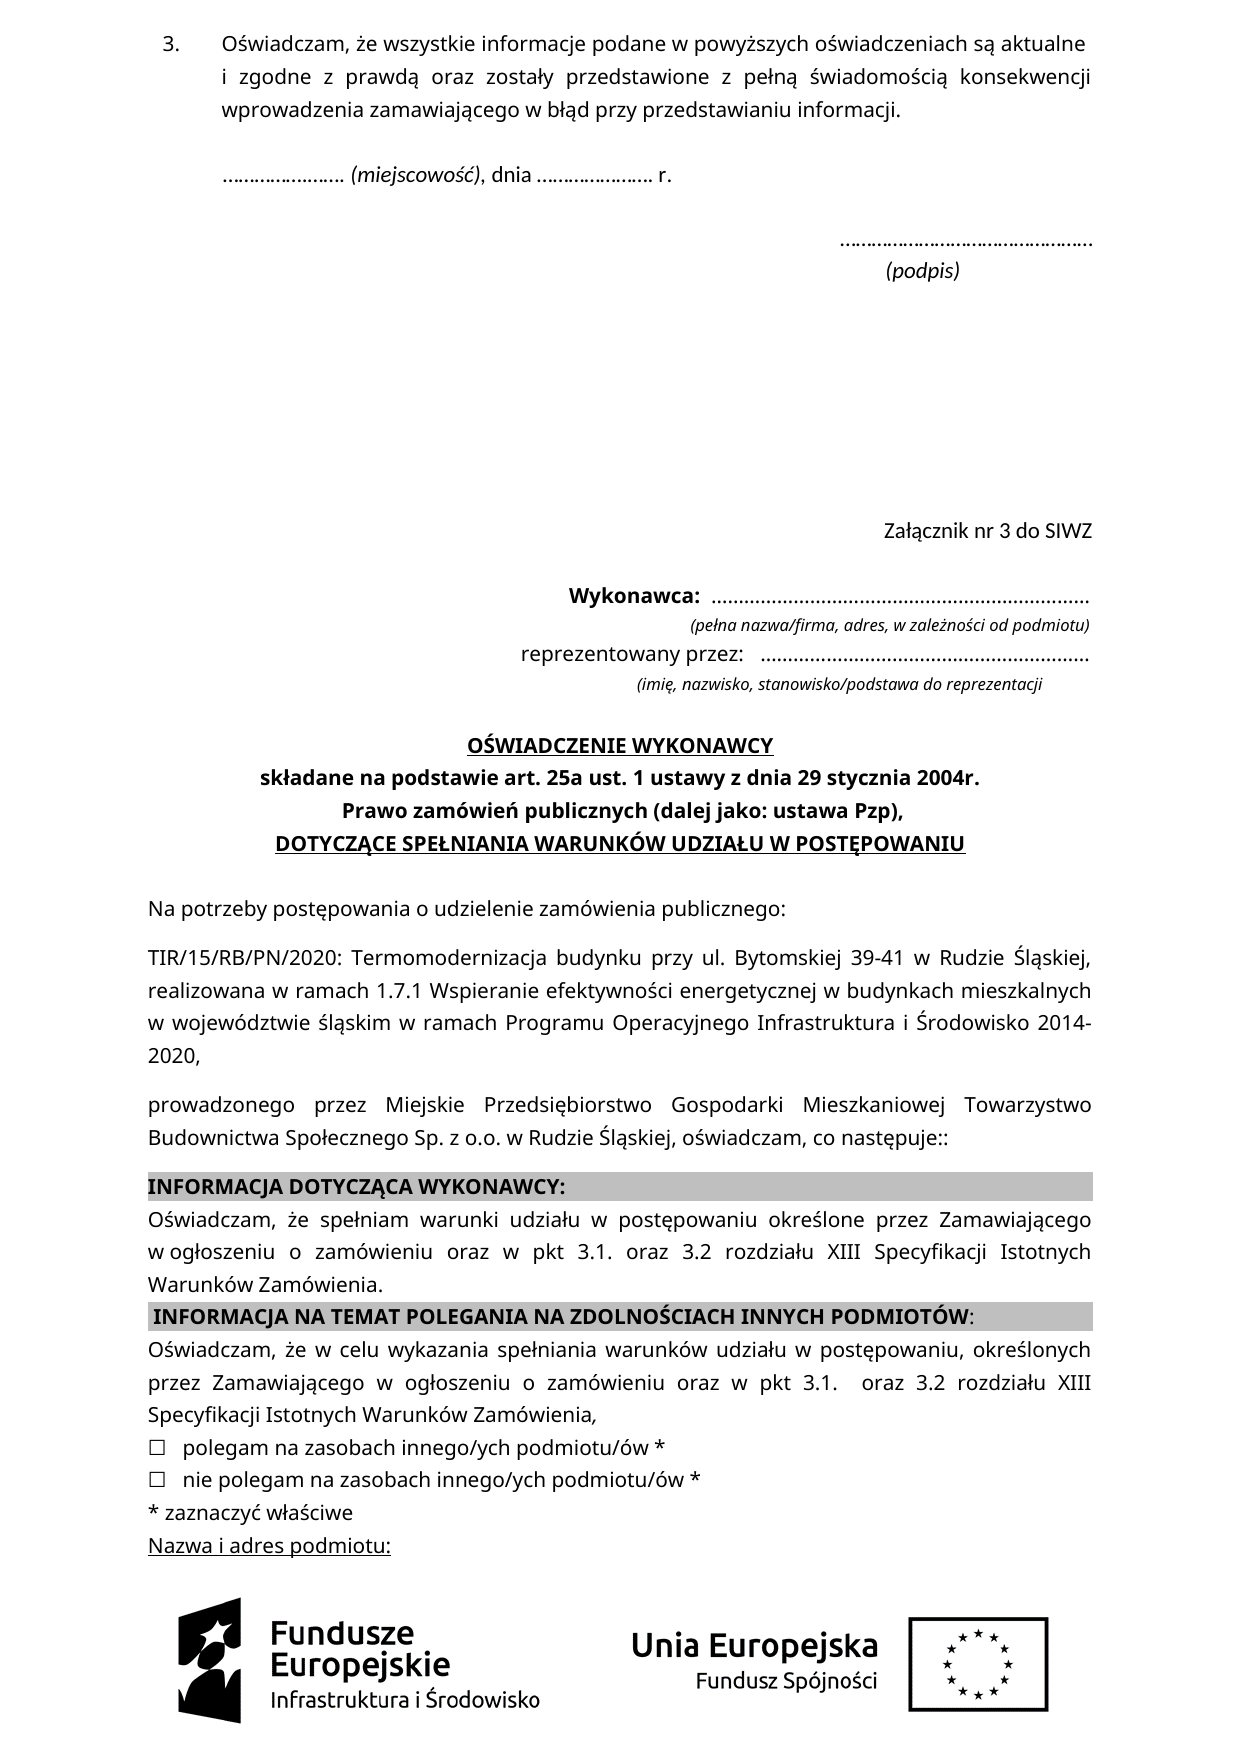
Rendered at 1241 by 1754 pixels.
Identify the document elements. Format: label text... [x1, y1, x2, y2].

text Na potrzeby postępowania o udzielenie zamówienia publicznego: [148, 894, 1093, 922]
text INFORMACJA NA TEMAT POLEGANIA NA ZDOLNOŚCIACH INNYCH PODMIOTÓW: [148, 1302, 1093, 1331]
text polegam na zasobach innego/ych podmiotu/ów * [148, 1433, 1093, 1461]
text INFORMACJA DOTYCZĄCA WYKONAWCY: [148, 1172, 1093, 1201]
text Oświadczam, że w celu wykazania spełniania warunków udziału w postępowaniu, określonych przez Zamawiającego w ogłoszeniu o zamówieniu oraz w pkt 3.1. oraz 3.2 rozdziału XIII Specyfikacji Istotnych Warunków Zamówienia, [148, 1335, 1093, 1429]
picture [147, 1566, 1079, 1754]
text * zaznaczyć właściwe [148, 1498, 1093, 1527]
text OŚWIADCZENIE WYKONAWCY [148, 731, 1093, 759]
text prowadzonego przez Miejskie Przedsiębiorstwo Gospodarki Mieszkaniowej Towarzystwo Budownictwa Społecznego Sp. z o.o. w Rudzie Śląskiej, oświadczam, co następuje:: [148, 1090, 1093, 1151]
text (pełna nazwa/firma, adres, w zależności od podmiotu) [148, 613, 1090, 636]
text reprezentowany przez: …………………………………………………… [148, 639, 1090, 668]
list (podpis) [223, 257, 1093, 284]
text (imię, nazwisko, stanowisko/podstawa do reprezentacji [148, 672, 1093, 695]
text Oświadczam, że spełniam warunki udziału w postępowaniu określone przez Zamawiającego w ogłoszeniu o zamówieniu oraz w pkt 3.1. oraz 3.2 rozdziału XIII Specyfikacji Istotnych Warunków Zamówienia. [148, 1205, 1093, 1298]
text DOTYCZĄCE SPEŁNIANIA WARUNKÓW UDZIAŁU W POSTĘPOWANIU [148, 829, 1093, 857]
text Nazwa i adres podmiotu: [148, 1531, 1093, 1559]
text Załącznik nr 3 do SIWZ [148, 516, 1093, 544]
list ………………………………………… [223, 224, 1093, 252]
text TIR/15/RB/PN/2020: Termomodernizacja budynku przy ul. Bytomskiej 39-41 w Rudzie Śląskiej, realizowana w ramach 1.7.1 Wspieranie efektywności energetycznej w budynkach mieszkalnych w województwie śląskim w ramach Programu Operacyjnego Infrastruktura i Środowisko 2014-2020, [148, 943, 1093, 1069]
text Prawo zamówień publicznych (dalej jako: ustawa Pzp), [148, 796, 1093, 824]
text Wykonawca: …………………………………………………………… [148, 581, 1090, 609]
text składane na podstawie art. 25a ust. 1 ustawy z dnia 29 stycznia 2004r. [148, 763, 1093, 792]
list …………….……. (miejscowość), dnia …………………. r. [223, 160, 1093, 188]
list Oświadczam, że wszystkie informacje podane w powyższych oświadczeniach są aktualne i zgodne z prawdą oraz zostały przedstawione z pełną świadomością konsekwencji wprowadzenia zamawiającego w błąd przy przedstawianiu informacji. [162, 29, 1093, 123]
text nie polegam na zasobach innego/ych podmiotu/ów * [148, 1466, 1093, 1494]
